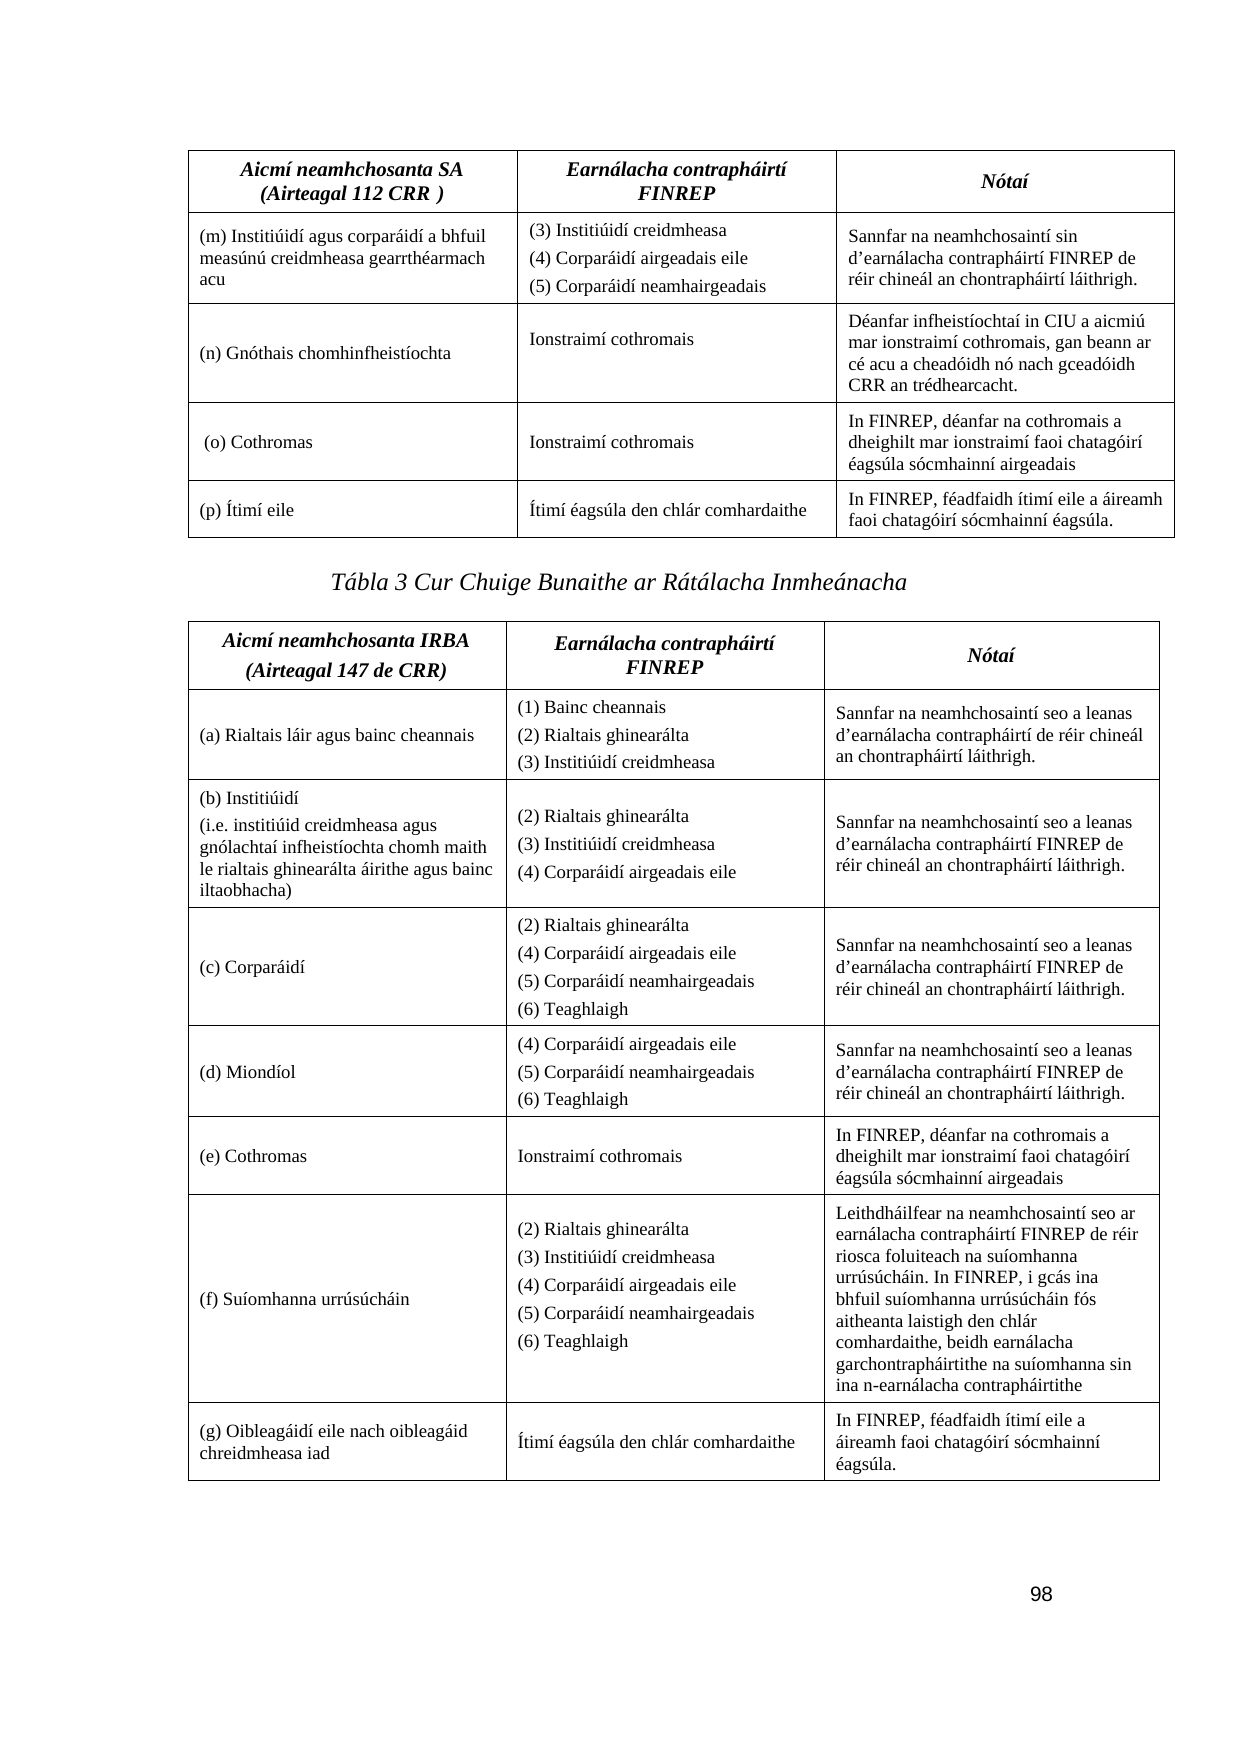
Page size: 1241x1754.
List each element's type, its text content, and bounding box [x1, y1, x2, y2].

table_cell Ionstraimí cothromais [518, 403, 836, 480]
table_cell In FINREP, féadfaidh ítimí eile a áireamh faoi chatagóirí sócmhainní éagsúla. [837, 481, 1174, 537]
table_cell (m) Institiúidí agus corparáidí a bhfuil measúnú creidmheasa gearrthéarmach acu [189, 213, 517, 302]
table_cell (2) Rialtais ghinearálta (3) Institiúidí creidmheasa (4) Corparáidí airgeadais eile (5) Corparáidí neamhairgeadais (6) Teaghlaigh [507, 1195, 824, 1402]
table_cell Sannfar na neamhchosaintí seo a leanas d’earnálacha contrapháirtí FINREP de réir chineál an chontrapháirtí láithrigh. [825, 780, 1159, 907]
table_cell (d) Miondíol [189, 1026, 506, 1116]
text Tábla 3 Cur Chuige Bunaithe ar Rátálacha Inmheánacha [187, 567, 1053, 596]
table_cell (2) Rialtais ghinearálta (4) Corparáidí airgeadais eile (5) Corparáidí neamhairgeadais (6) Teaghlaigh [507, 908, 824, 1025]
table_cell (o) Cothromas [189, 403, 517, 480]
table_header Earnálacha contrapháirtí FINREP [518, 151, 836, 212]
table_cell (e) Cothromas [189, 1117, 506, 1194]
table_cell (2) Rialtais ghinearálta (3) Institiúidí creidmheasa (4) Corparáidí airgeadais eile [507, 780, 824, 907]
table_cell In FINREP, déanfar na cothromais a dheighilt mar ionstraimí faoi chatagóirí éagsúla sócmhainní airgeadais [837, 403, 1174, 480]
table_cell Sannfar na neamhchosaintí seo a leanas d’earnálacha contrapháirtí de réir chineál an chontrapháirtí láithrigh. [825, 690, 1159, 779]
table_cell Ítimí éagsúla den chlár comhardaithe [507, 1403, 824, 1480]
table_cell (f) Suíomhanna urrúsúcháin [189, 1195, 506, 1402]
table_cell Sannfar na neamhchosaintí seo a leanas d’earnálacha contrapháirtí FINREP de réir chineál an chontrapháirtí láithrigh. [825, 908, 1159, 1025]
table_header Earnálacha contrapháirtí FINREP [507, 622, 824, 688]
table_cell Déanfar infheistíochtaí in CIU a aicmiú mar ionstraimí cothromais, gan beann ar cé acu a cheadóidh nó nach gceadóidh CRR an trédhearcacht. [837, 304, 1174, 402]
table_cell (b) Institiúidí (i.e. institiúid creidmheasa agus gnólachtaí infheistíochta chomh maith le rialtais ghinearálta áirithe agus bainc iltaobhacha) [189, 780, 506, 907]
table_cell (4) Corparáidí airgeadais eile (5) Corparáidí neamhairgeadais (6) Teaghlaigh [507, 1026, 824, 1116]
table_cell (a) Rialtais láir agus bainc cheannais [189, 690, 506, 779]
table_header Nótaí [825, 622, 1159, 688]
table_cell Ionstraimí cothromais [507, 1117, 824, 1194]
table_cell In FINREP, déanfar na cothromais a dheighilt mar ionstraimí faoi chatagóirí éagsúla sócmhainní airgeadais [825, 1117, 1159, 1194]
table_cell (p) Ítimí eile [189, 481, 517, 537]
table_cell Sannfar na neamhchosaintí sin d’earnálacha contrapháirtí FINREP de réir chineál an chontrapháirtí láithrigh. [837, 213, 1174, 302]
table_cell (1) Bainc cheannais (2) Rialtais ghinearálta (3) Institiúidí creidmheasa [507, 690, 824, 779]
table_cell (n) Gnóthais chomhinfheistíochta [189, 304, 517, 402]
table_cell Ítimí éagsúla den chlár comhardaithe [518, 481, 836, 537]
table_cell (c) Corparáidí [189, 908, 506, 1025]
table_header Aicmí neamhchosanta IRBA (Airteagal 147 de CRR) [189, 622, 506, 688]
table_cell (g) Oibleagáidí eile nach oibleagáid chreidmheasa iad [189, 1403, 506, 1480]
table_cell Ionstraimí cothromais [518, 304, 836, 402]
table_header Aicmí neamhchosanta SA (Airteagal 112 CRR ) [189, 151, 517, 212]
table_cell Leithdháilfear na neamhchosaintí seo ar earnálacha contrapháirtí FINREP de réir riosca foluiteach na suíomhanna urrúsúcháin. In FINREP, i gcás ina bhfuil suíomhanna urrúsúcháin fós aitheanta laistigh den chlár comhardaithe, beidh earnálacha garchontrapháirtithe na suíomhanna sin ina n-earnálacha contrapháirtithe [825, 1195, 1159, 1402]
table_cell In FINREP, féadfaidh ítimí eile a áireamh faoi chatagóirí sócmhainní éagsúla. [825, 1403, 1159, 1480]
table_header Nótaí [837, 151, 1174, 212]
table_cell Sannfar na neamhchosaintí seo a leanas d’earnálacha contrapháirtí FINREP de réir chineál an chontrapháirtí láithrigh. [825, 1026, 1159, 1116]
table_cell (3) Institiúidí creidmheasa (4) Corparáidí airgeadais eile (5) Corparáidí neamhairgeadais [518, 213, 836, 302]
